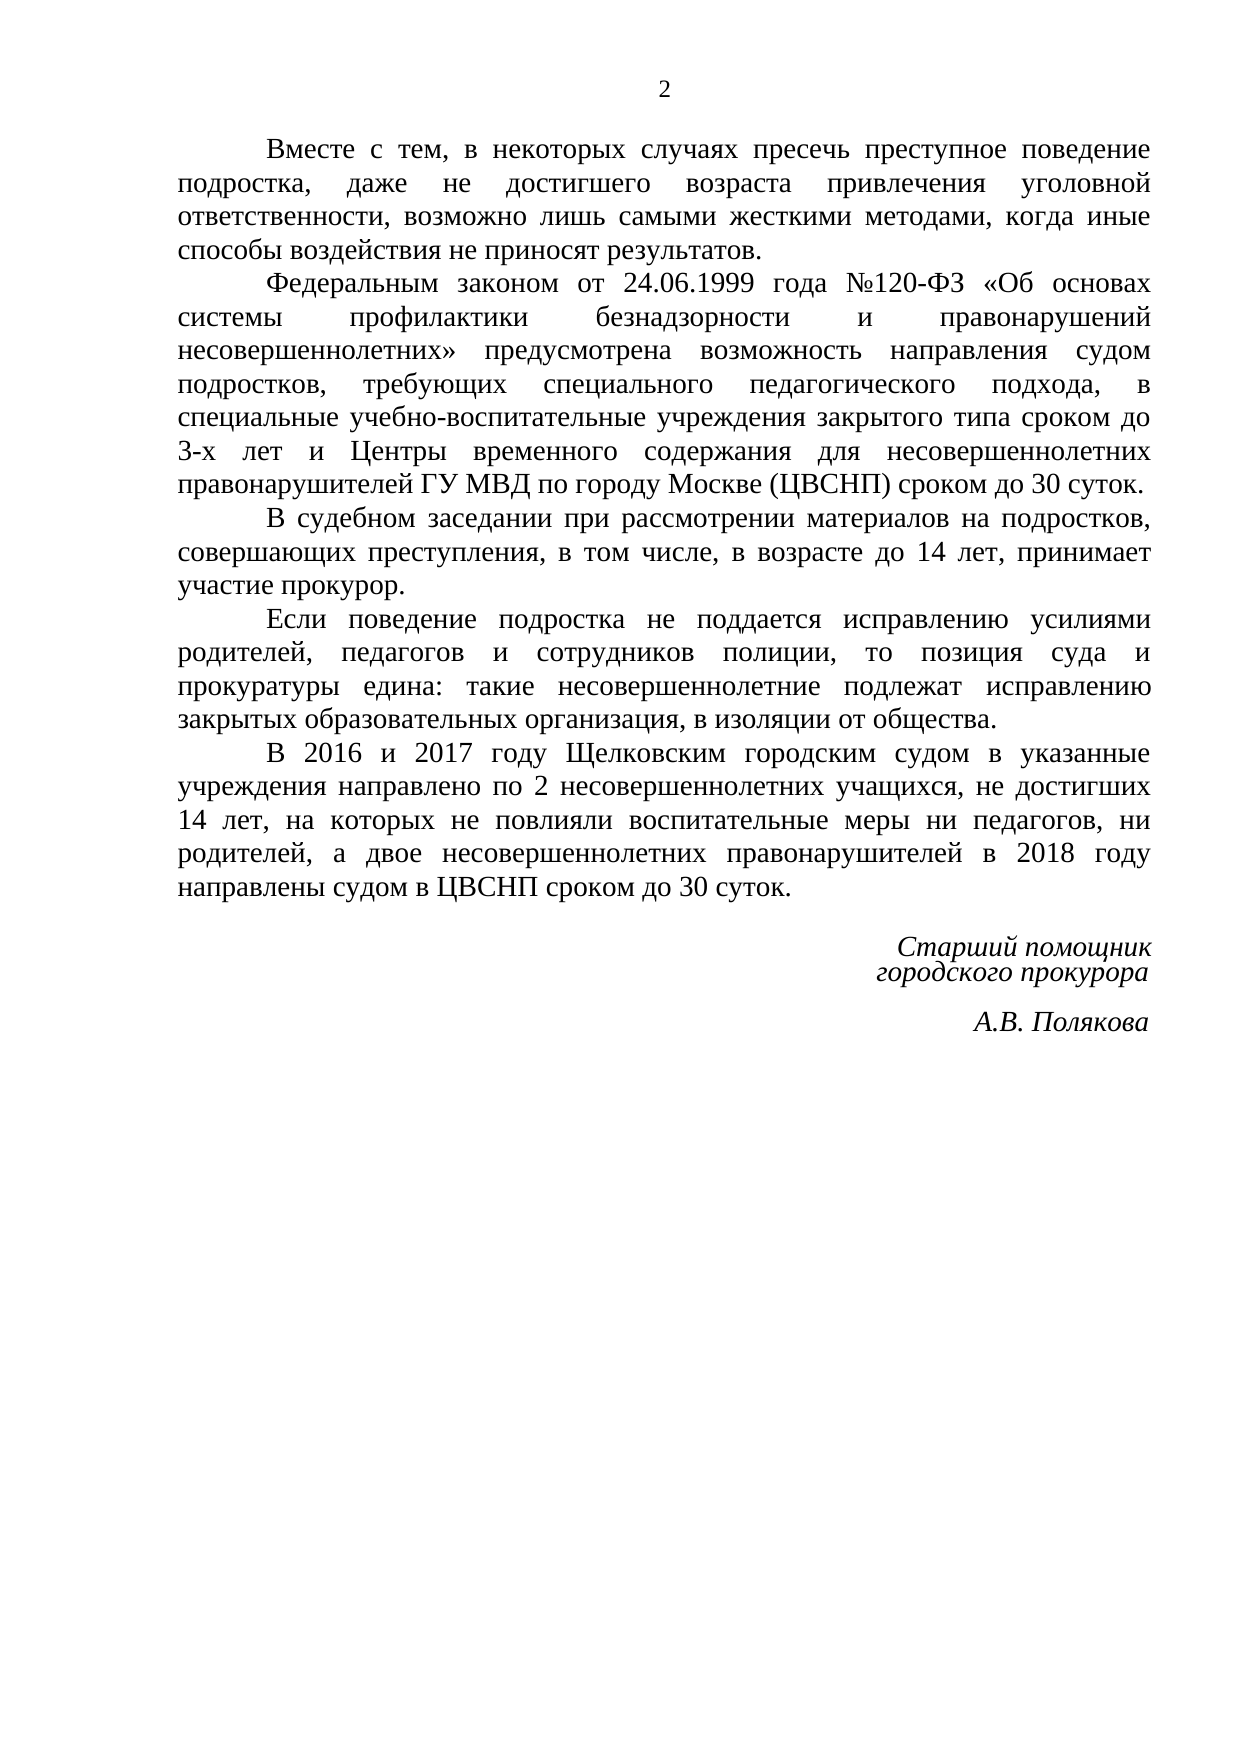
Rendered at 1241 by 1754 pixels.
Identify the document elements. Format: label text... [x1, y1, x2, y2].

text Федеральным законом от 24.06.1999 года №120-ФЗ «Об основах системы профилактики безнадзорности и правонарушений несовершеннолетних» предусмотрена возможность направления судом подростков, требующих специального педагогического подхода, в специальные учебно-воспитательные учреждения закрытого типа сроком до 3-х лет и Центры временного содержания для несовершеннолетних правонарушителей ГУ МВД по городу Москве (ЦВСНП) сроком до 30 суток. [177, 265, 1152, 500]
text В 2016 и 2017 году Щелковским городским судом в указанные учреждения направлено по 2 несовершеннолетних учащихся, не достигших 14 лет, на которых не повлияли воспитательные меры ни педагогов, ни родителей, а двое несовершеннолетних правонарушителей в 2018 году направлены судом в ЦВСНП сроком до 30 суток. [177, 735, 1152, 903]
text В судебном заседании при рассмотрении материалов на подростков, совершающих преступления, в том числе, в возрасте до 14 лет, принимает участие прокурор. [177, 500, 1152, 601]
text Старший помощник [177, 936, 1152, 961]
text городского прокурора [177, 961, 1152, 986]
text Если поведение подростка не поддается исправлению усилиями родителей, педагогов и сотрудников полиции, то позиция суда и прокуратуры едина: такие несовершеннолетние подлежат исправлению закрытых образовательных организация, в изоляции от общества. [177, 601, 1152, 735]
text Вместе с тем, в некоторых случаях пресечь преступное поведение подростка, даже не достигшего возраста привлечения уголовной ответственности, возможно лишь самыми жесткими методами, когда иные способы воздействия не приносят результатов. [177, 131, 1152, 265]
text А.В. Полякова [177, 1011, 1152, 1036]
